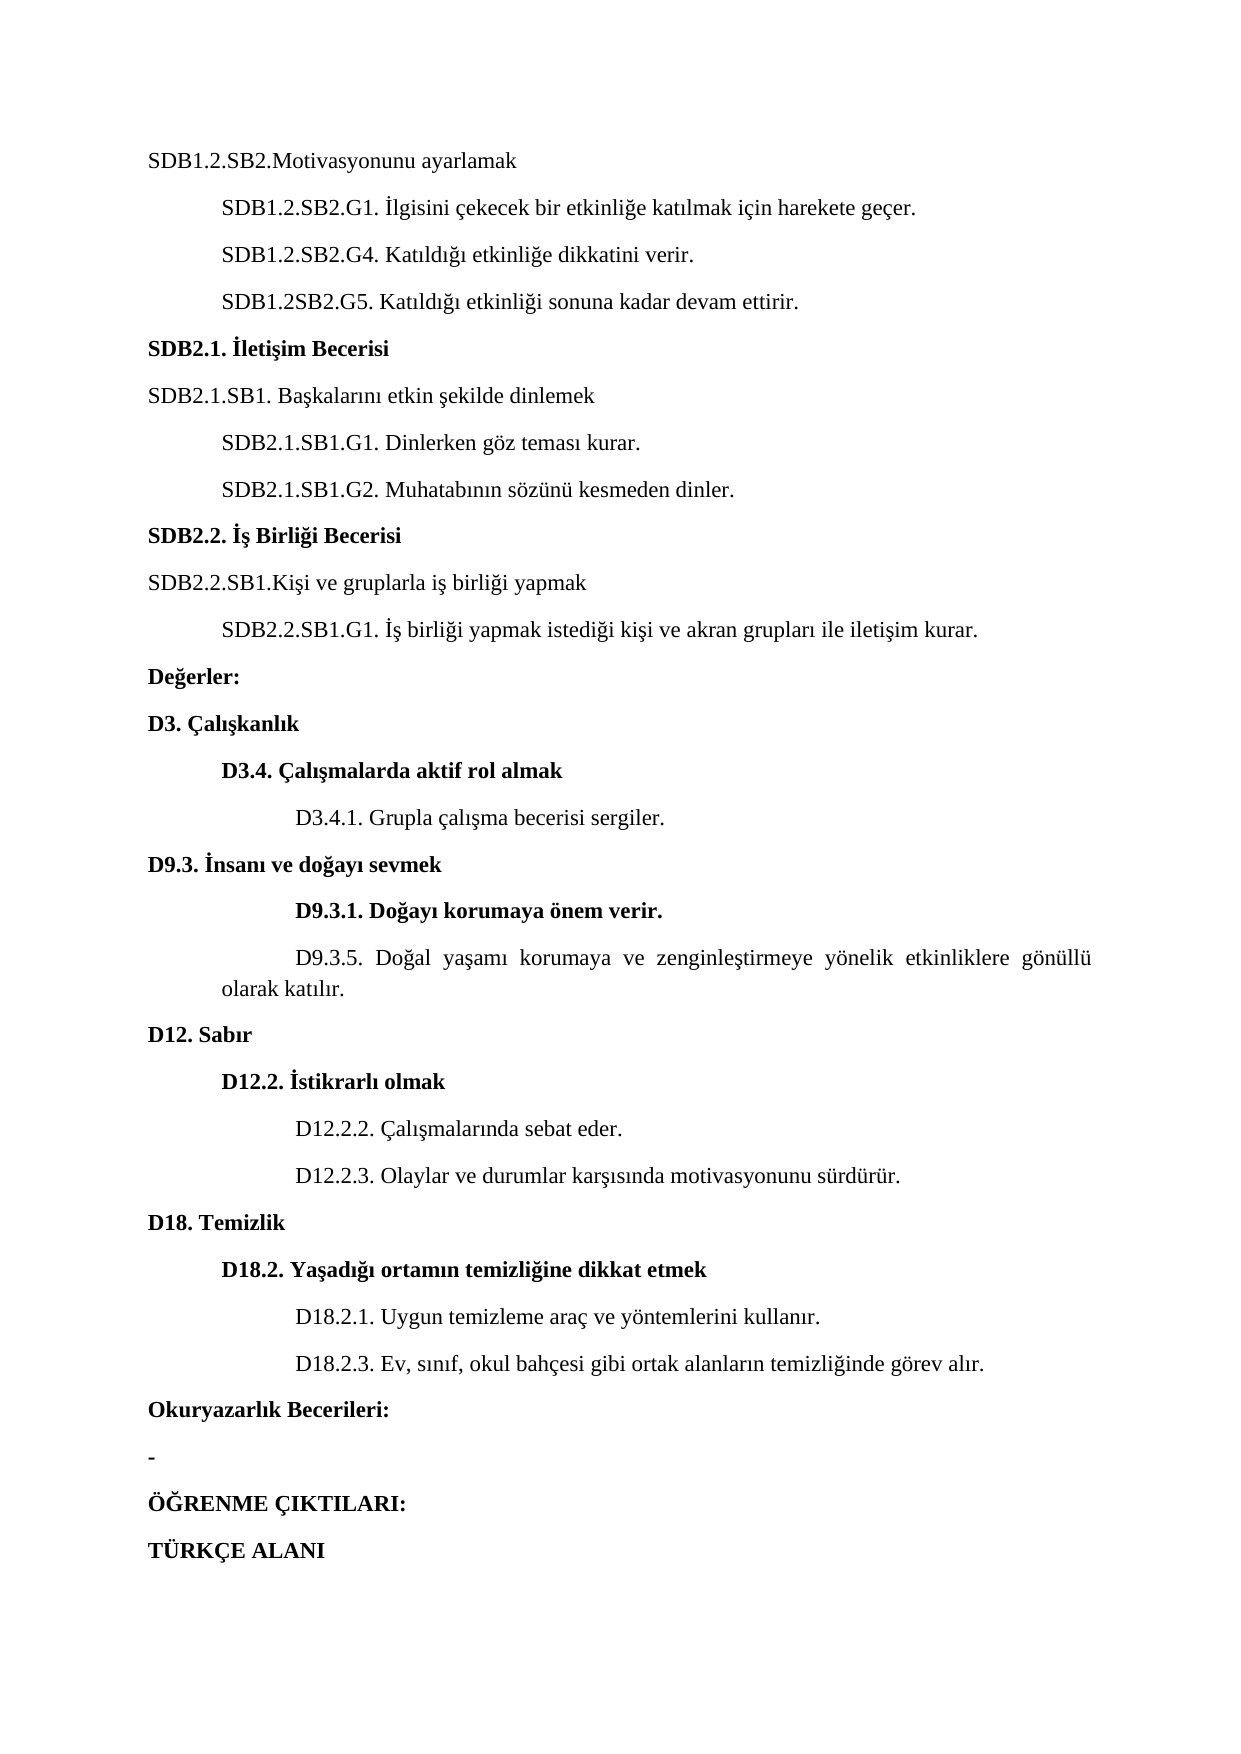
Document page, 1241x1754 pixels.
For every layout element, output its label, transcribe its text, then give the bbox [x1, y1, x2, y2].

text D18.2.3. Ev, sınıf, okul bahçesi gibi ortak alanların temizliğinde görev alır. [221, 1350, 1093, 1376]
text SDB2.2. İş Birliği Becerisi [148, 523, 1093, 549]
text D3.4. Çalışmalarda aktif rol almak [148, 757, 1093, 783]
text Okuryazarlık Becerileri: [148, 1397, 1093, 1423]
text D18.2.1. Uygun temizleme araç ve yöntemlerini kullanır. [148, 1303, 1093, 1329]
text D12.2. İstikrarlı olmak [148, 1068, 1093, 1095]
text SDB1.2.SB2.G1. İlgisini çekecek bir etkinliğe katılmak için harekete geçer. [148, 194, 1093, 221]
text D12. Sabır [148, 1022, 1093, 1048]
text SDB2.1.SB1. Başkalarını etkin şekilde dinlemek [148, 382, 1093, 408]
text SDB2.2.SB1.G1. İş birliği yapmak istediği kişi ve akran grupları ile iletişim kurar. [148, 616, 1093, 643]
text D12.2.2. Çalışmalarında sebat eder. [148, 1115, 1093, 1142]
text D12.2.3. Olaylar ve durumlar karşısında motivasyonunu sürdürür. [221, 1162, 1093, 1188]
text SDB2.1.SB1.G2. Muhatabının sözünü kesmeden dinler. [148, 476, 1093, 502]
text D3.4.1. Grupla çalışma becerisi sergiler. [148, 804, 1093, 830]
text SDB2.1.SB1.G1. Dinlerken göz teması kurar. [148, 429, 1093, 455]
text SDB2.2.SB1.Kişi ve gruplarla iş birliği yapmak [148, 569, 1093, 596]
text SDB1.2.SB2.G4. Katıldığı etkinliğe dikkatini verir. [148, 241, 1093, 268]
text SDB2.1. İletişim Becerisi [148, 335, 1093, 361]
text SDB1.2.SB2.Motivasyonunu ayarlamak [148, 148, 1093, 174]
text D3. Çalışkanlık [148, 710, 1093, 736]
text D9.3.1. Doğayı korumaya önem verir. [148, 898, 1093, 924]
text - [148, 1443, 1093, 1470]
text D18. Temizlik [148, 1209, 1093, 1235]
text ÖĞRENME ÇIKTILARI: [148, 1490, 1093, 1517]
text SDB1.2SB2.G5. Katıldığı etkinliği sonuna kadar devam ettirir. [148, 288, 1093, 314]
text TÜRKÇE ALANI [148, 1537, 1093, 1563]
text Değerler: [148, 663, 1093, 689]
text D9.3. İnsanı ve doğayı sevmek [148, 851, 1093, 877]
text D18.2. Yaşadığı ortamın temizliğine dikkat etmek [148, 1256, 1093, 1282]
text D9.3.5. Doğal yaşamı korumaya ve zenginleştirmeye yönelik etkinliklere gönüllü olarak katılır. [221, 944, 1093, 1001]
